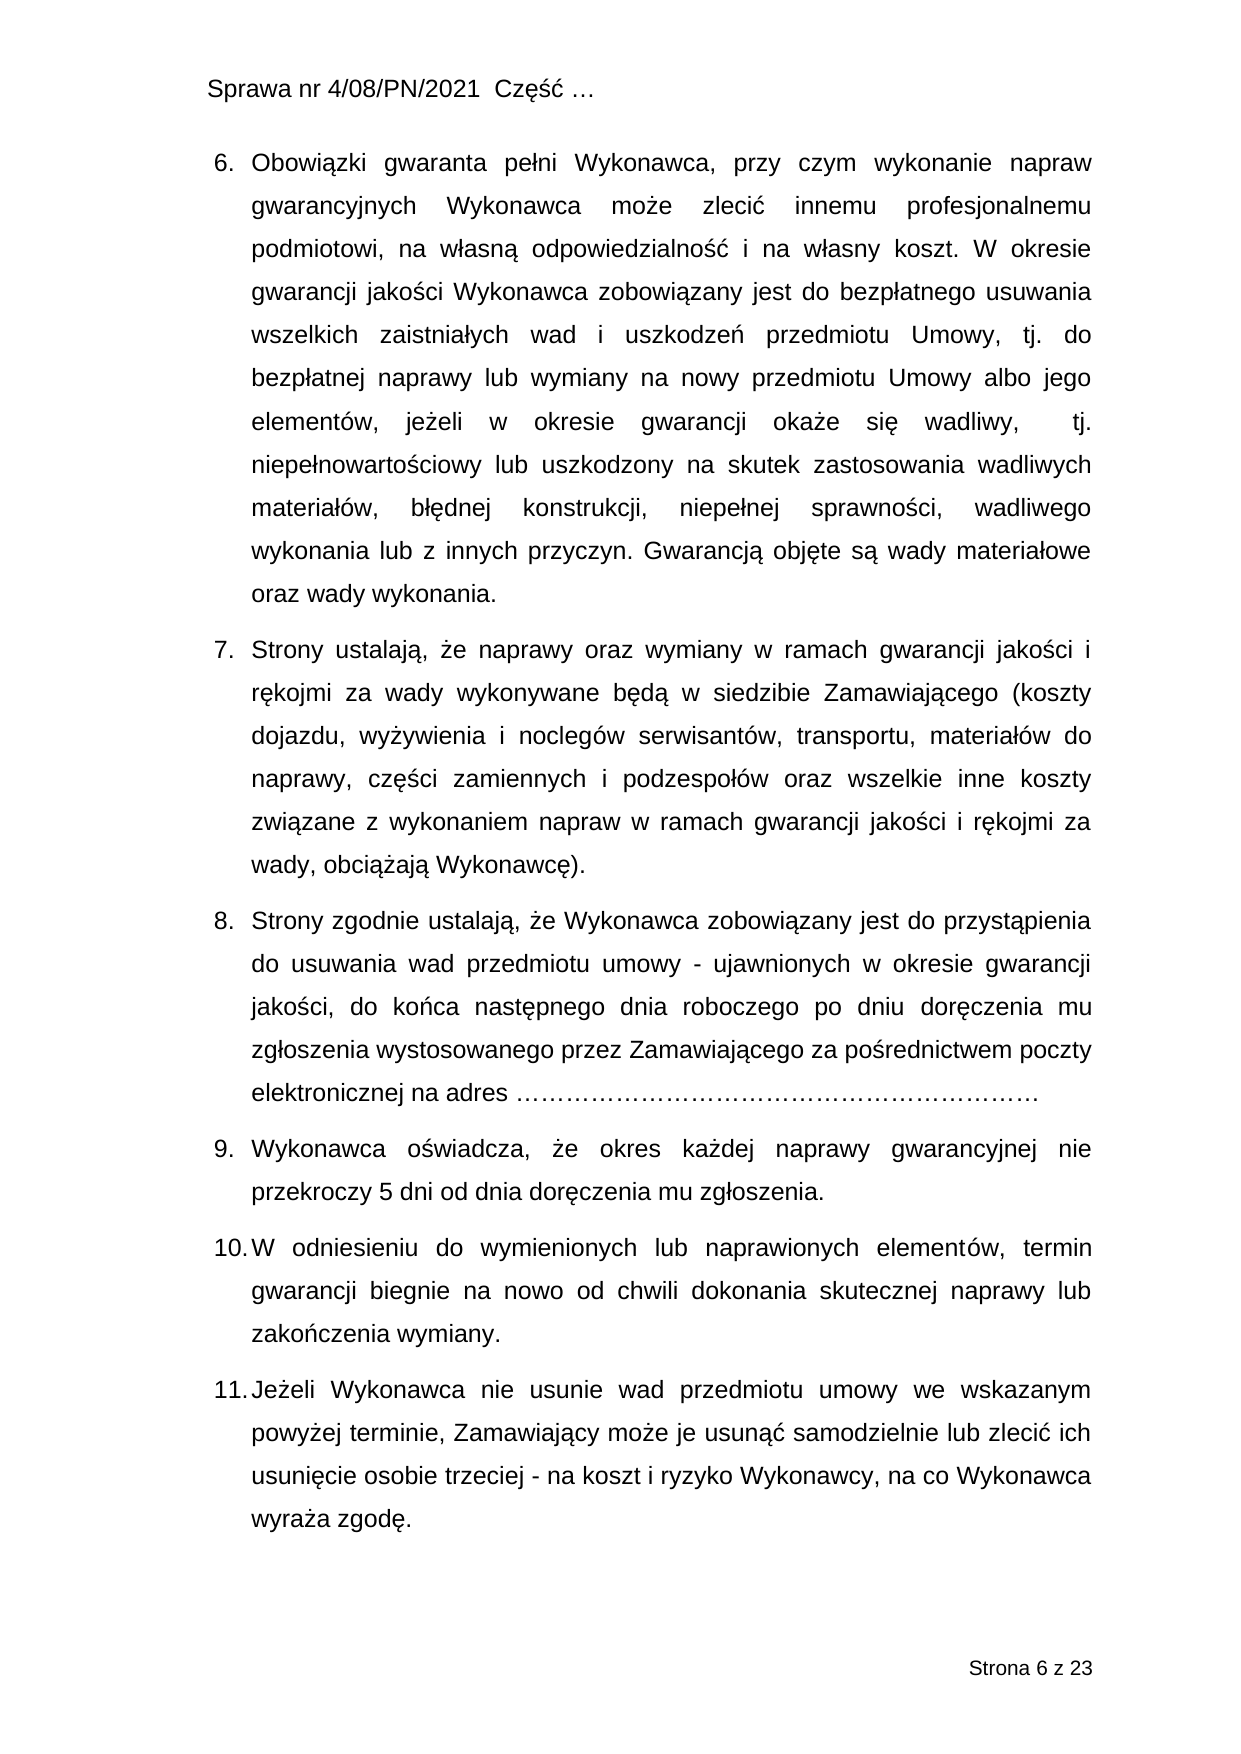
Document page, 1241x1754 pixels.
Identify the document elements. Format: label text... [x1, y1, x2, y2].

list Wykonawca oświadcza, że okres każdej naprawy gwarancyjnej nie przekroczy 5 dni od dnia doręczenia mu zgłoszenia. [214, 1134, 1092, 1206]
list Strony zgodnie ustalają, że Wykonawca zobowiązany jest do przystąpienia do usuwania wad przedmiotu umowy - ujawnionych w okresie gwarancji jakości, do końca następnego dnia roboczego po dniu doręczenia mu zgłoszenia wystosowanego przez Zamawiającego za pośrednictwem poczty elektronicznej na adres ……………………………………………………… [214, 906, 1092, 1107]
list Obowiązki gwaranta pełni Wykonawca, przy czym wykonanie napraw gwarancyjnych Wykonawca może zlecić innemu profesjonalnemu podmiotowi, na własną odpowiedzialność i na własny koszt. W okresie gwarancji jakości Wykonawca zobowiązany jest do bezpłatnego usuwania wszelkich zaistniałych wad i uszkodzeń przedmiotu Umowy, tj. do bezpłatnej naprawy lub wymiany na nowy przedmiotu Umowy albo jego elementów, jeżeli w okresie gwarancji okaże się wadliwy, tj. niepełnowartościowy lub uszkodzony na skutek zastosowania wadliwych materiałów, błędnej konstrukcji, niepełnej sprawności, wadliwego wykonania lub z innych przyczyn. Gwarancją objęte są wady materiałowe oraz wady wykonania. [214, 148, 1092, 608]
list Jeżeli Wykonawca nie usunie wad przedmiotu umowy we wskazanym powyżej terminie, Zamawiający może je usunąć samodzielnie lub zlecić ich usunięcie osobie trzeciej - na koszt i ryzyko Wykonawcy, na co Wykonawca wyraża zgodę. [214, 1374, 1092, 1533]
list Strony ustalają, że naprawy oraz wymiany w ramach gwarancji jakości i rękojmi za wady wykonywane będą w siedzibie Zamawiającego (koszty dojazdu, wyżywienia i noclegów serwisantów, transportu, materiałów do naprawy, części zamiennych i podzespołów oraz wszelkie inne koszty związane z wykonaniem napraw w ramach gwarancji jakości i rękojmi za wady, obciążają Wykonawcę). [214, 634, 1092, 879]
list W odniesieniu do wymienionych lub naprawionych elementów, termin gwarancji biegnie na nowo od chwili dokonania skutecznej naprawy lub zakończenia wymiany. [214, 1233, 1092, 1348]
